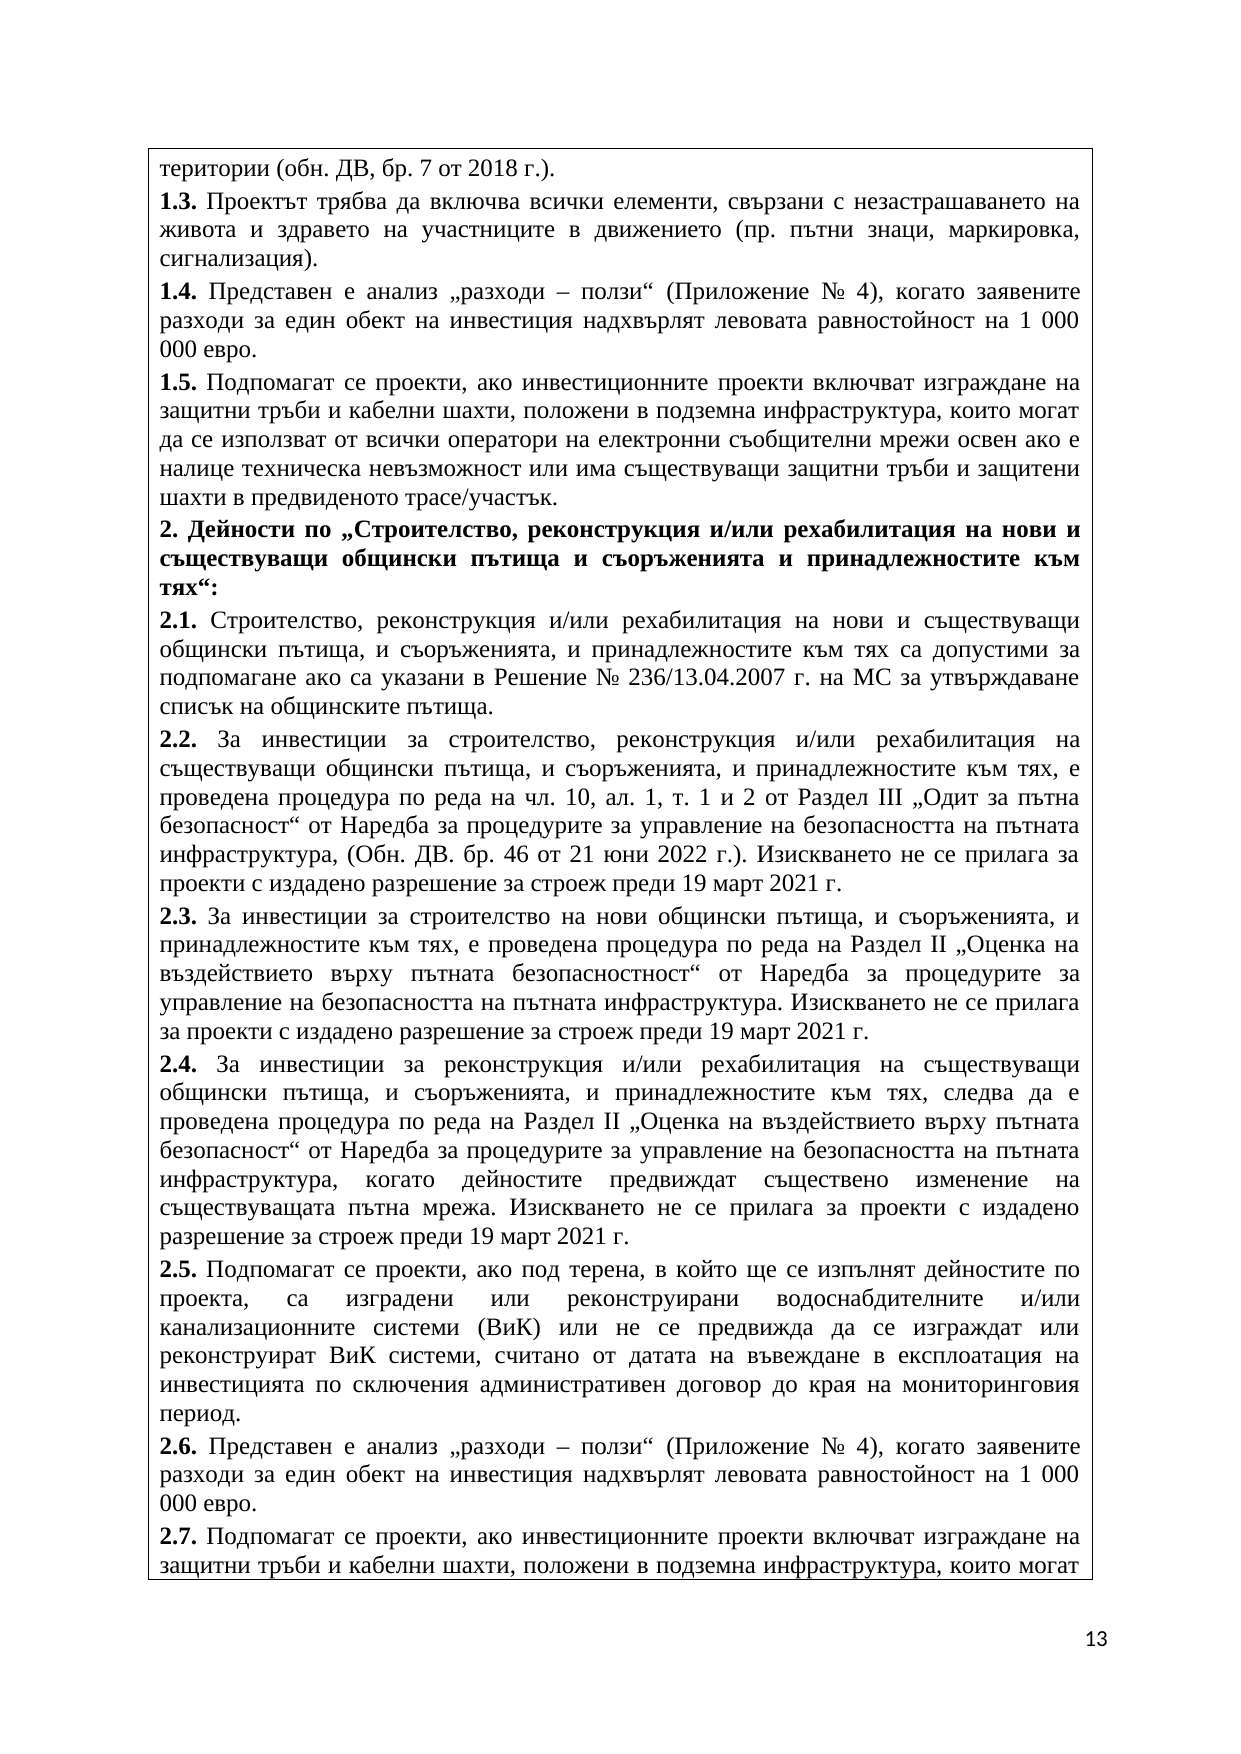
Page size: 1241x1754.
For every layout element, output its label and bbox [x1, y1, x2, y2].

table_header [149, 149, 1092, 1579]
